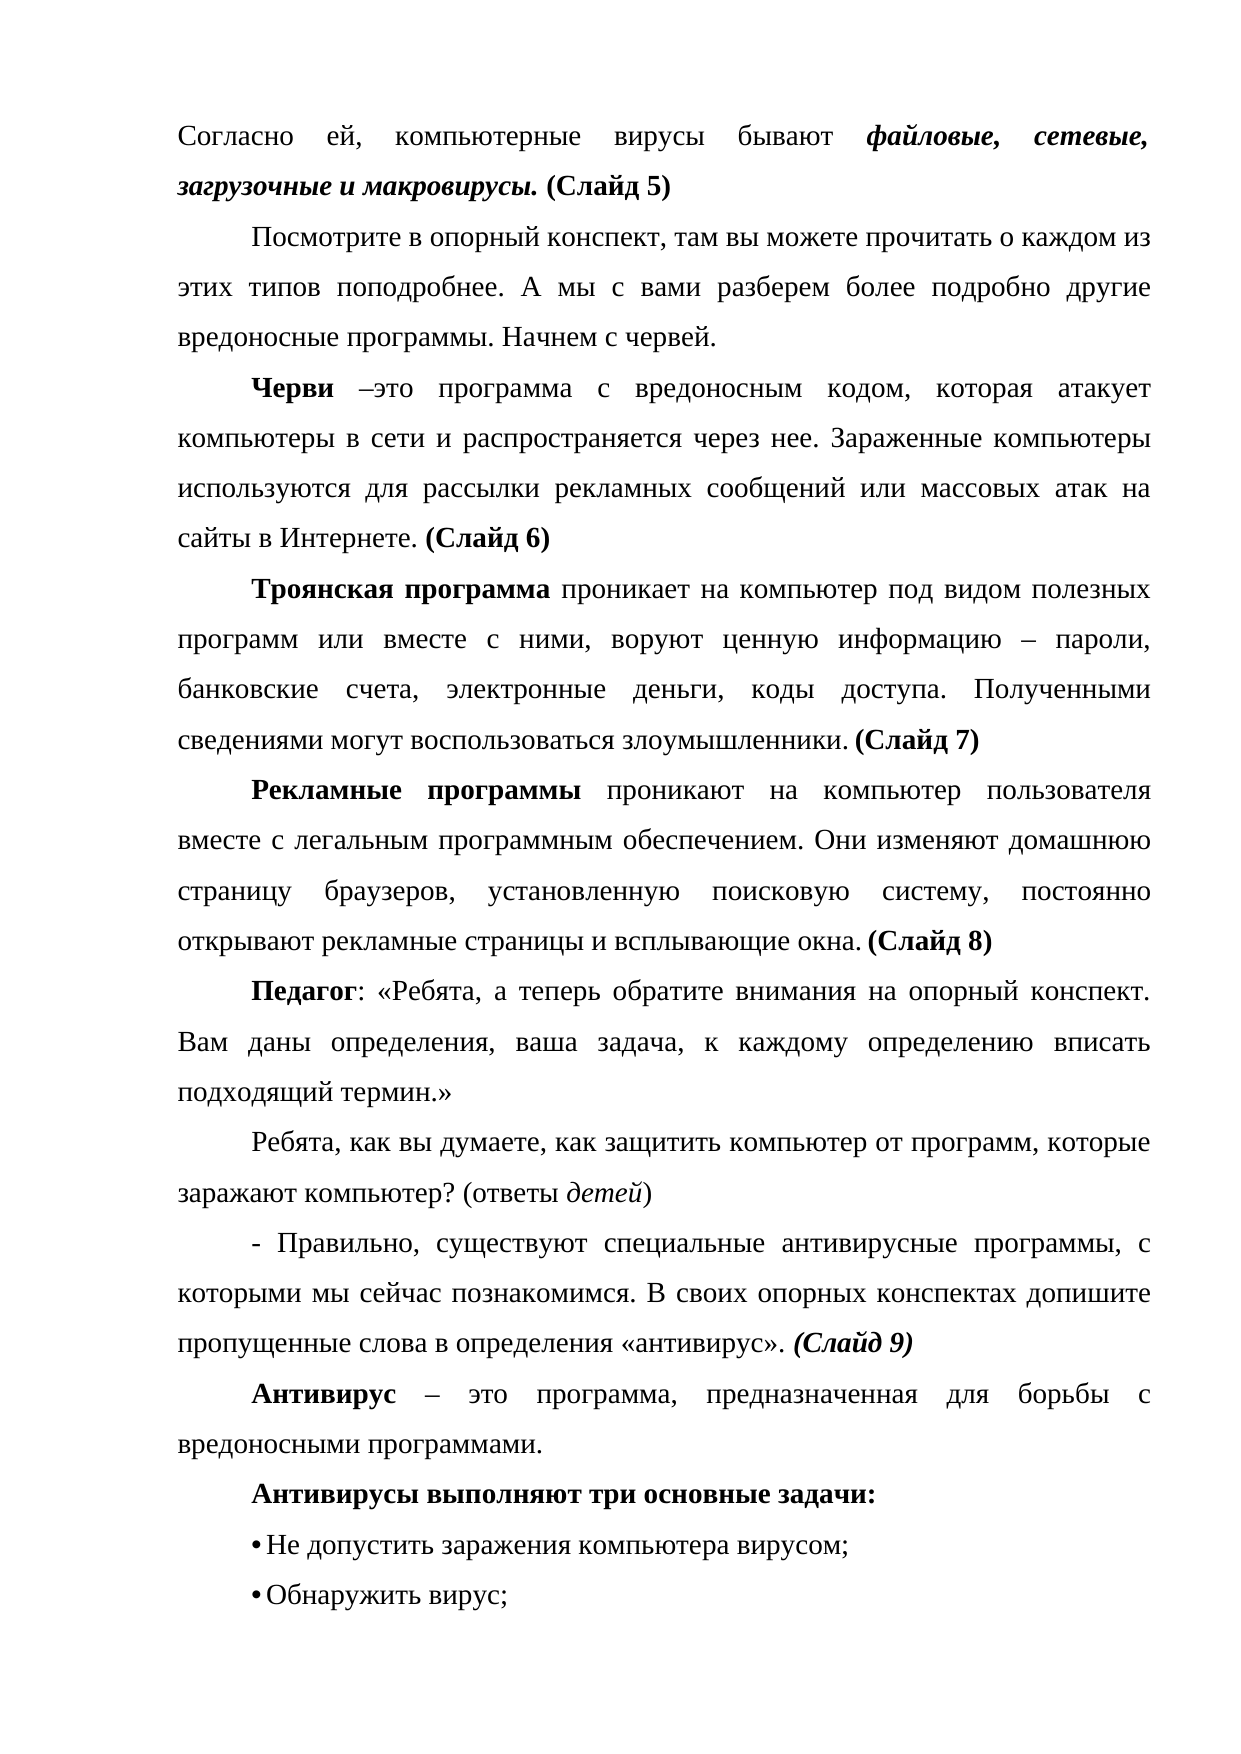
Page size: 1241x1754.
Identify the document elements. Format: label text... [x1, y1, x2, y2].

text Педагог: «Ребята, а теперь обратите внимания на опорный конспект. Вам даны определения, ваша задача, к каждому определению вписать подходящий термин.» [177, 973, 1152, 1108]
text Ребята, как вы думаете, как защитить компьютер от программ, которые заражают компьютер? (ответы детей) [177, 1124, 1152, 1208]
text - Правильно, существуют специальные антивирусные программы, с которыми мы сейчас познакомимся. В своих опорных конспектах допишите пропущенные слова в определения «антивирус». (Слайд 9) [177, 1225, 1152, 1359]
list Обнаружить вирус; [177, 1577, 1152, 1611]
text Антивирусы выполняют три основные задачи: [177, 1477, 1152, 1510]
text Посмотрите в опорный конспект, там вы можете прочитать о каждом из этих типов поподробнее. А мы с вами разберем более подробно другие вредоносные программы. Начнем с червей. [177, 219, 1152, 353]
text Рекламные программы проникают на компьютер пользователя вместе с легальным программным обеспечением. Они изменяют домашнюю страницу браузеров, установленную поисковую систему, постоянно открывают рекламные страницы и всплывающие окна. (Слайд 8) [177, 772, 1152, 957]
text Антивирус – это программа, предназначенная для борьбы с вредоносными программами. [177, 1376, 1152, 1460]
text Троянская программа проникает на компьютер под видом полезных программ или вместе с ними, воруют ценную информацию – пароли, банковские счета, электронные деньги, коды доступа. Полученными сведениями могут воспользоваться злоумышленники. (Слайд 7) [177, 571, 1152, 755]
list Не допустить заражения компьютера вирусом; [177, 1527, 1152, 1561]
text Черви –это программа с вредоносным кодом, которая атакует компьютеры в сети и распространяется через нее. Зараженные компьютеры используются для рассылки рекламных сообщений или массовых атак на сайты в Интернете. (Слайд 6) [177, 370, 1152, 554]
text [177, 118, 1152, 202]
